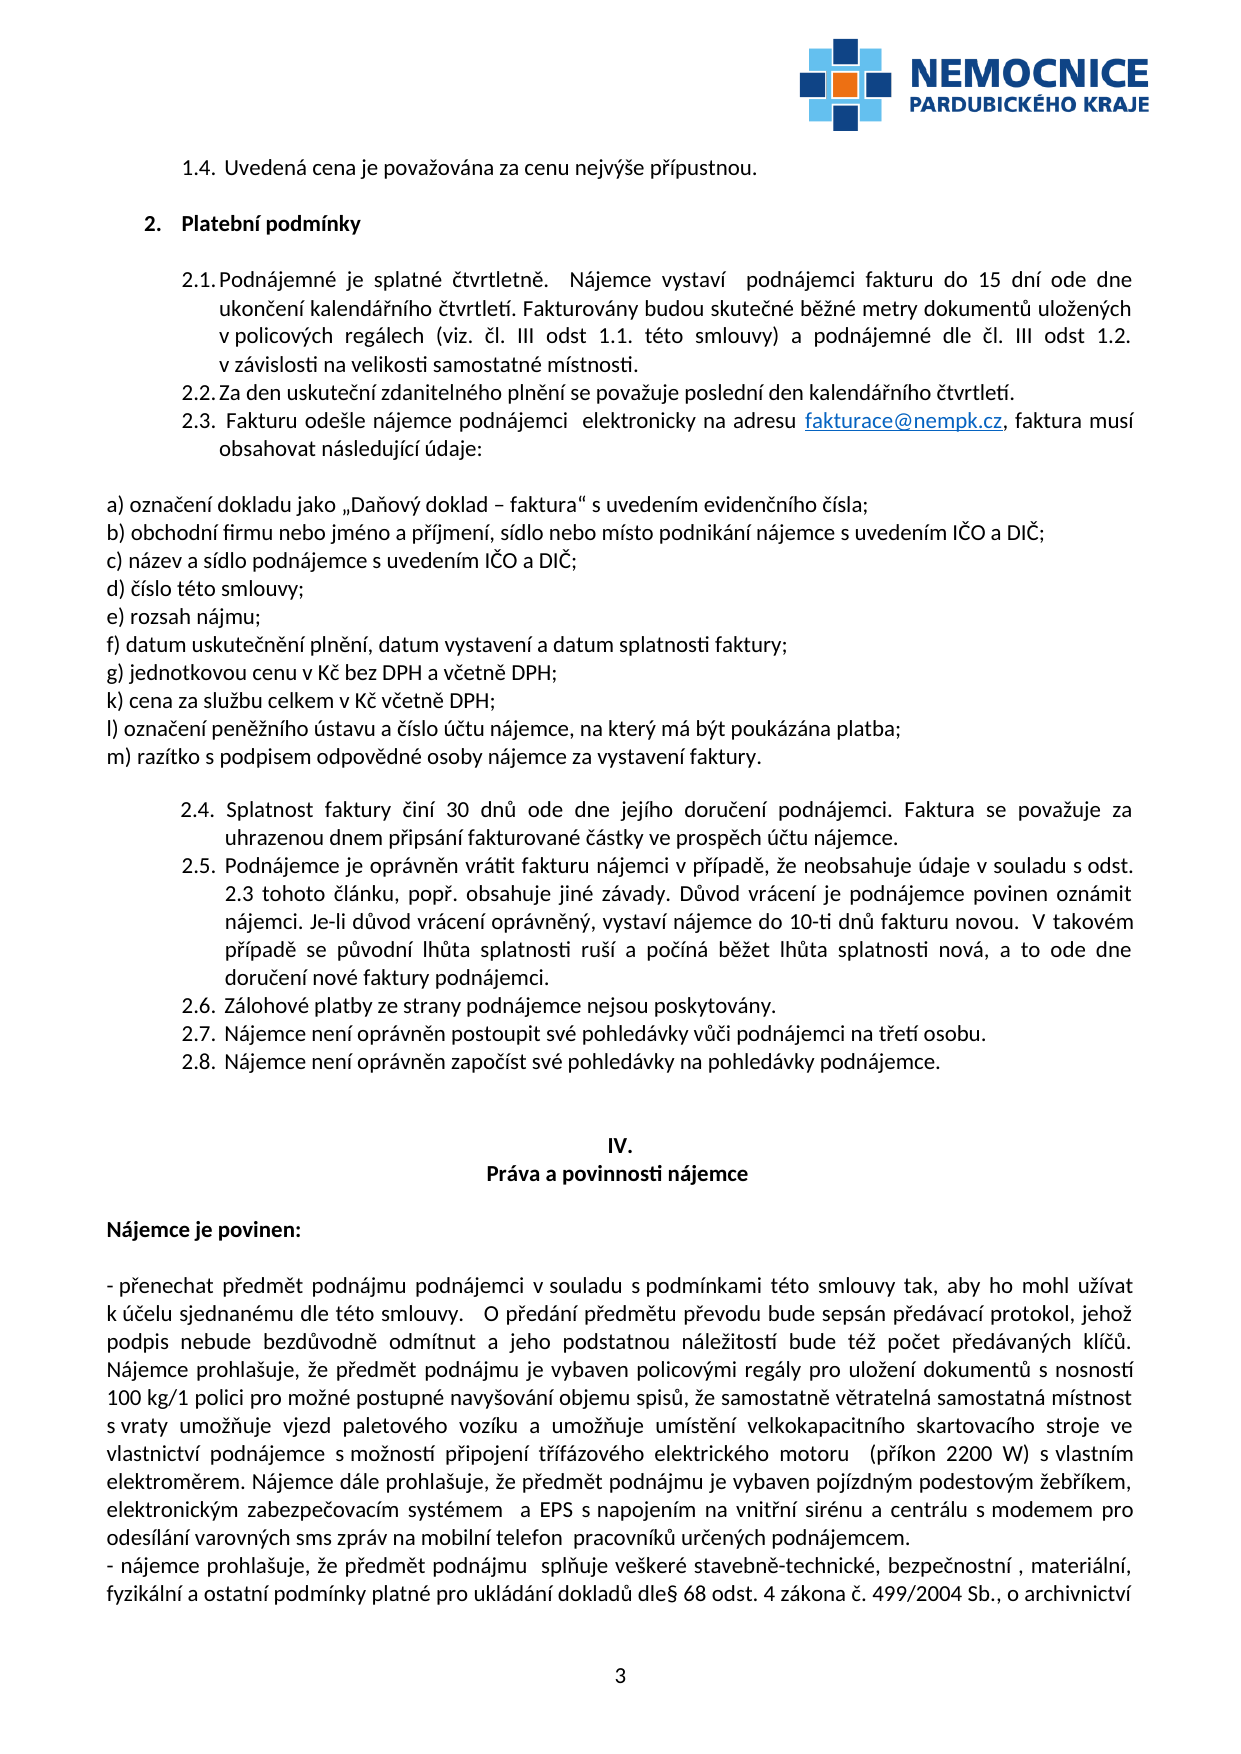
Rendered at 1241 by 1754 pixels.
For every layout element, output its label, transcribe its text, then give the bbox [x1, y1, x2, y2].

list Nájemce není oprávněn postoupit své pohledávky vůči podnájemci na třetí osobu. [181, 1019, 1134, 1047]
list 2.4. Splatnost faktury činí 30 dnů ode dne jejího doručení podnájemci. Faktura se považuje za uhrazenou dnem připsání fakturované částky ve prospěch účtu nájemce. [180, 795, 1134, 851]
text b) obchodní firmu nebo jméno a příjmení, sídlo nebo místo podnikání nájemce s uvedením IČO a DIČ; [106, 518, 1134, 546]
text a) označení dokladu jako „Daňový doklad – faktura“ s uvedením evidenčního čísla; [106, 490, 1134, 518]
list Za den uskuteční zdanitelného plnění se považuje poslední den kalendářního čtvrtletí. [181, 378, 1134, 406]
text - přenechat předmět podnájmu podnájemci v souladu s podmínkami této smlouvy tak, aby ho mohl užívat k účelu sjednanému dle této smlouvy. O předání předmětu převodu bude sepsán předávací protokol, jehož podpis nebude bezdůvodně odmítnut a jeho podstatnou náležitostí bude též počet předávaných klíčů. Nájemce prohlašuje, že předmět podnájmu je vybaven policovými regály pro uložení dokumentů s nosností 100 kg/1 polici pro možné postupné navyšování objemu spisů, že samostatně větratelná samostatná místnost s vraty umožňuje vjezd paletového vozíku a umožňuje umístění velkokapacitního skartovacího stroje ve vlastnictví podnájemce s možností připojení třífázového elektrického motoru (příkon 2200 W) s vlastním elektroměrem. Nájemce dále prohlašuje, že předmět podnájmu je vybaven pojízdným podestovým žebříkem, elektronickým zabezpečovacím systémem a EPS s napojením na vnitřní sirénu a centrálu s modemem pro odesílání varovných sms zpráv na mobilní telefon pracovníků určených podnájemcem. [106, 1243, 1134, 1552]
text m) razítko s podpisem odpovědné osoby nájemce za vystavení faktury. [106, 742, 1134, 770]
text l) označení peněžního ústavu a číslo účtu nájemce, na který má být poukázána platba; [106, 714, 1134, 742]
list Platební podmínky [144, 209, 1134, 238]
text Nájemce je povinen: [106, 1187, 1134, 1243]
text IV. [106, 1131, 1134, 1159]
text f) datum uskutečnění plnění, datum vystavení a datum splatnosti faktury; [106, 630, 1134, 658]
text k) cena za službu celkem v Kč včetně DPH; [106, 686, 1134, 714]
list Uvedená cena je považována za cenu nejvýše přípustnou. [181, 153, 1134, 182]
list Nájemce není oprávněn započíst své pohledávky na pohledávky podnájemce. [181, 1047, 1134, 1075]
picture [798, 37, 1149, 132]
list Fakturu odešle nájemce podnájemci elektronicky na adresu fakturace@nempk.cz, faktura musí obsahovat následující údaje: [181, 406, 1134, 462]
list Zálohové platby ze strany podnájemce nejsou poskytovány. [181, 991, 1134, 1019]
text Práva a povinnosti nájemce [106, 1159, 1134, 1187]
text e) rozsah nájmu; [106, 602, 1134, 630]
text g) jednotkovou cenu v Kč bez DPH a včetně DPH; [106, 658, 1134, 686]
list Podnájemce je oprávněn vrátit fakturu nájemci v případě, že neobsahuje údaje v souladu s odst. 2.3 tohoto článku, popř. obsahuje jiné závady. Důvod vrácení je podnájemce povinen oznámit nájemci. Je-li důvod vrácení oprávněný, vystaví nájemce do 10-ti dnů fakturu novou. V takovém případě se původní lhůta splatnosti ruší a počíná běžet lhůta splatnosti nová, a to ode dne doručení nové faktury podnájemci. [181, 851, 1134, 991]
text d) číslo této smlouvy; [106, 574, 1134, 602]
list Podnájemné je splatné čtvrtletně. Nájemce vystaví podnájemci fakturu do 15 dní ode dne ukončení kalendářního čtvrtletí. Fakturovány budou skutečné běžné metry dokumentů uložených v policových regálech (viz. čl. III odst 1.1. této smlouvy) a podnájemné dle čl. III odst 1.2. v závislosti na velikosti samostatné místnosti. [181, 266, 1134, 378]
text c) název a sídlo podnájemce s uvedením IČO a DIČ; [106, 546, 1134, 574]
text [106, 1552, 1134, 1608]
